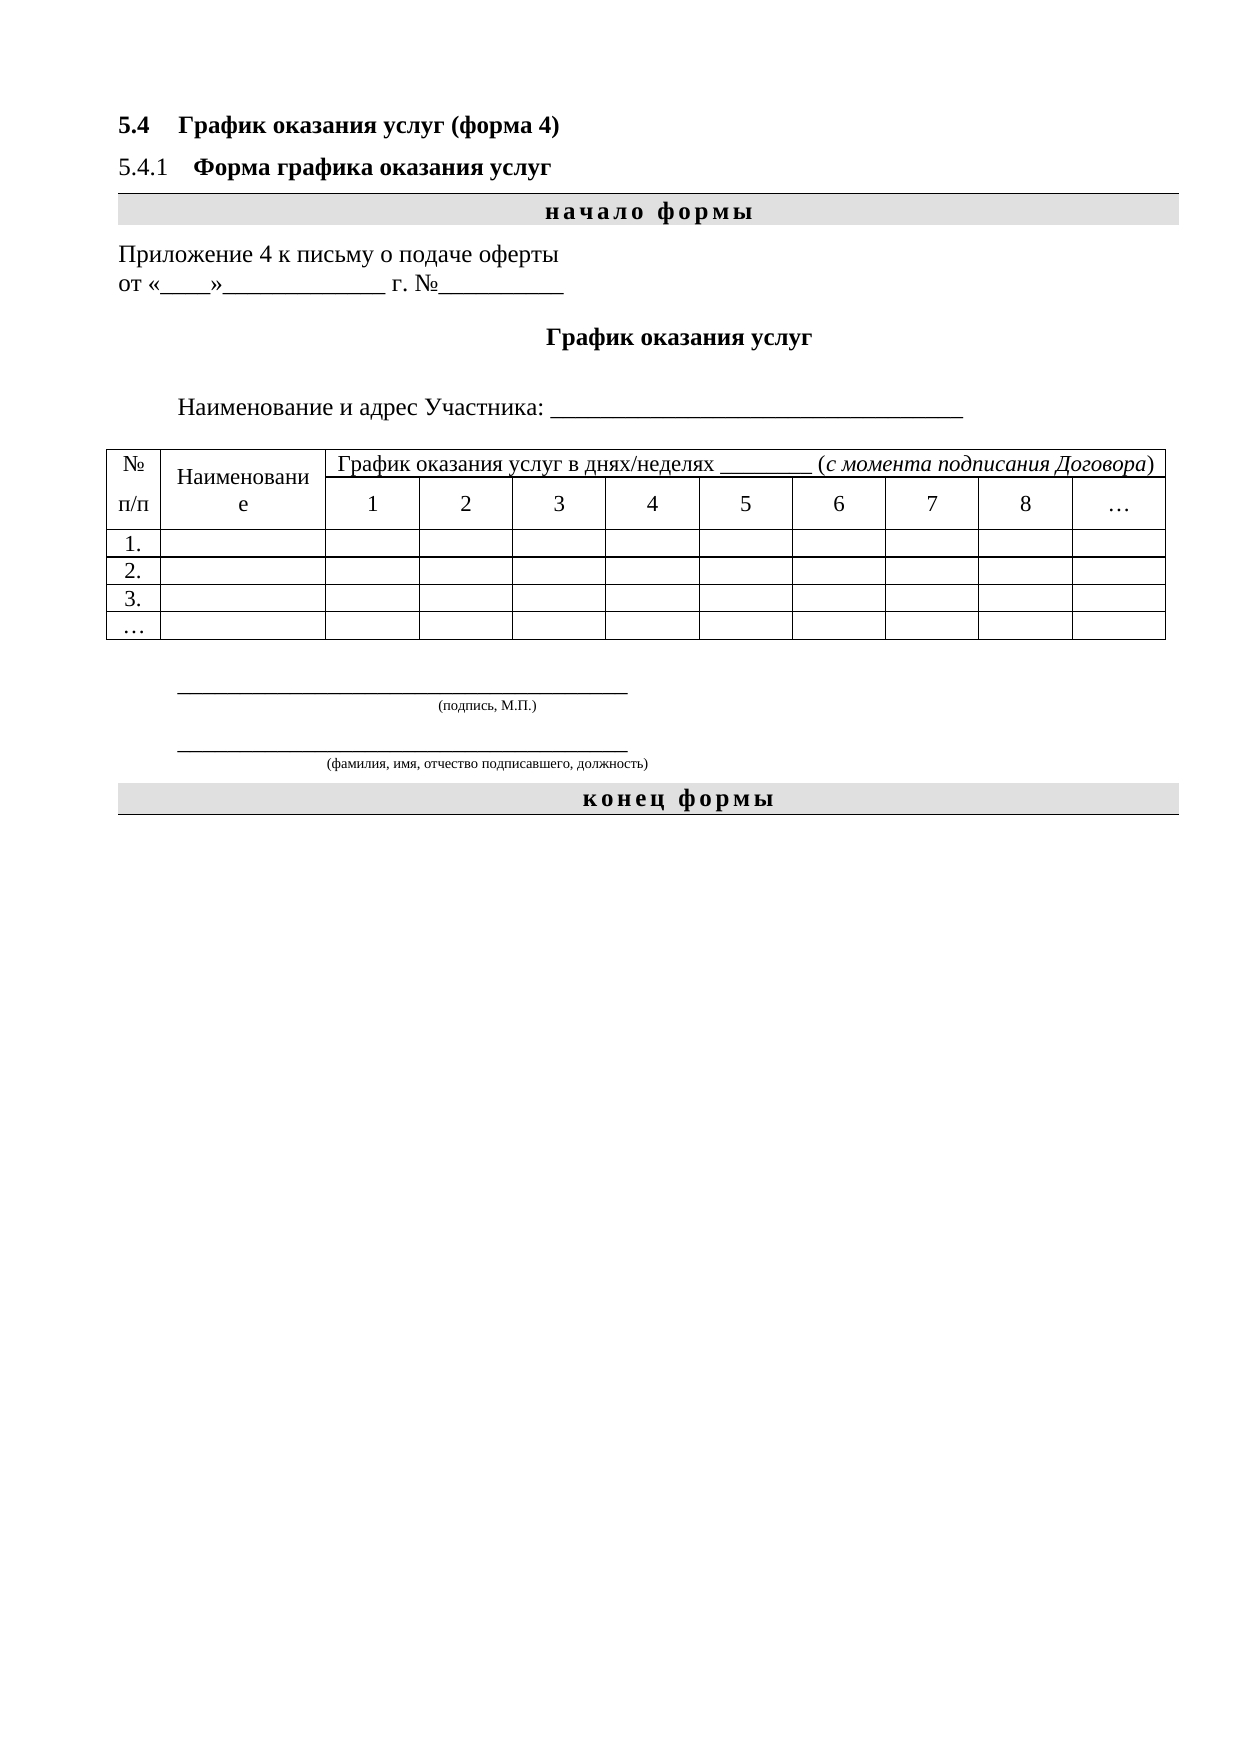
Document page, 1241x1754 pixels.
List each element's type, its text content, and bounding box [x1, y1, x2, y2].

table_cell [107, 530, 160, 556]
table_header Наименование [161, 450, 325, 529]
table_cell 8 [979, 478, 1072, 529]
text ____________________________________ [118, 726, 1181, 755]
table_cell [793, 558, 885, 584]
table_header График оказания услуг в днях/неделях ________ (с момента подписания Договора) [326, 450, 1165, 476]
table_cell 1 [326, 478, 419, 529]
table_cell [326, 612, 419, 639]
table_cell [793, 585, 885, 611]
text Наименование и адрес Участника: _________________________________ [118, 392, 1181, 420]
table_cell [979, 585, 1072, 611]
text начало формы [118, 194, 1179, 225]
table_cell [513, 585, 605, 611]
table_cell [606, 558, 699, 584]
table_header № п/п [107, 450, 160, 529]
table_cell 5 [700, 478, 792, 529]
table_cell … [1073, 478, 1165, 529]
table_cell [513, 558, 605, 584]
table_cell [420, 558, 512, 584]
table_cell [979, 612, 1072, 639]
table_cell [606, 612, 699, 639]
table_cell [700, 530, 792, 556]
text конец формы [118, 783, 1179, 814]
table_cell [420, 585, 512, 611]
table_cell 6 [793, 478, 885, 529]
table_cell [1073, 530, 1165, 556]
table_cell [420, 530, 512, 556]
table_cell [513, 612, 605, 639]
table_cell [326, 558, 419, 584]
table_cell [326, 585, 419, 611]
table_cell [606, 530, 699, 556]
table_cell 4 [606, 478, 699, 529]
table_cell [1073, 612, 1165, 639]
table_cell [1073, 585, 1165, 611]
table_cell [886, 530, 978, 556]
table_cell [161, 558, 325, 584]
table_cell [513, 530, 605, 556]
table_cell 7 [886, 478, 978, 529]
table_cell [886, 585, 978, 611]
subtitle Форма графика оказания услуг [118, 152, 1181, 180]
text (фамилия, имя, отчество подписавшего, должность) [118, 755, 797, 783]
table_cell [161, 585, 325, 611]
table_cell [161, 612, 325, 639]
table_cell [793, 612, 885, 639]
table_cell [793, 530, 885, 556]
table_cell [886, 612, 978, 639]
text (подпись, М.П.) [118, 697, 797, 726]
table_cell [107, 585, 160, 611]
table_cell [700, 585, 792, 611]
table_cell [606, 585, 699, 611]
table_cell [326, 530, 419, 556]
table_cell [979, 530, 1072, 556]
table_cell [886, 558, 978, 584]
table_cell [107, 558, 160, 584]
table_cell [161, 530, 325, 556]
text Приложение 4 к письму о подаче оферты от «____»_____________ г. №__________ [118, 239, 1181, 297]
table_cell … [107, 612, 160, 639]
text ____________________________________ [118, 668, 1181, 697]
table_cell 3 [513, 478, 605, 529]
table_cell [420, 612, 512, 639]
table_cell [700, 612, 792, 639]
table_cell [979, 558, 1072, 584]
table_cell 2 [420, 478, 512, 529]
subtitle График оказания услуг (форма 4) [118, 110, 1181, 139]
table_cell [700, 558, 792, 584]
table_cell [1073, 558, 1165, 584]
text График оказания услуг [118, 322, 1181, 350]
